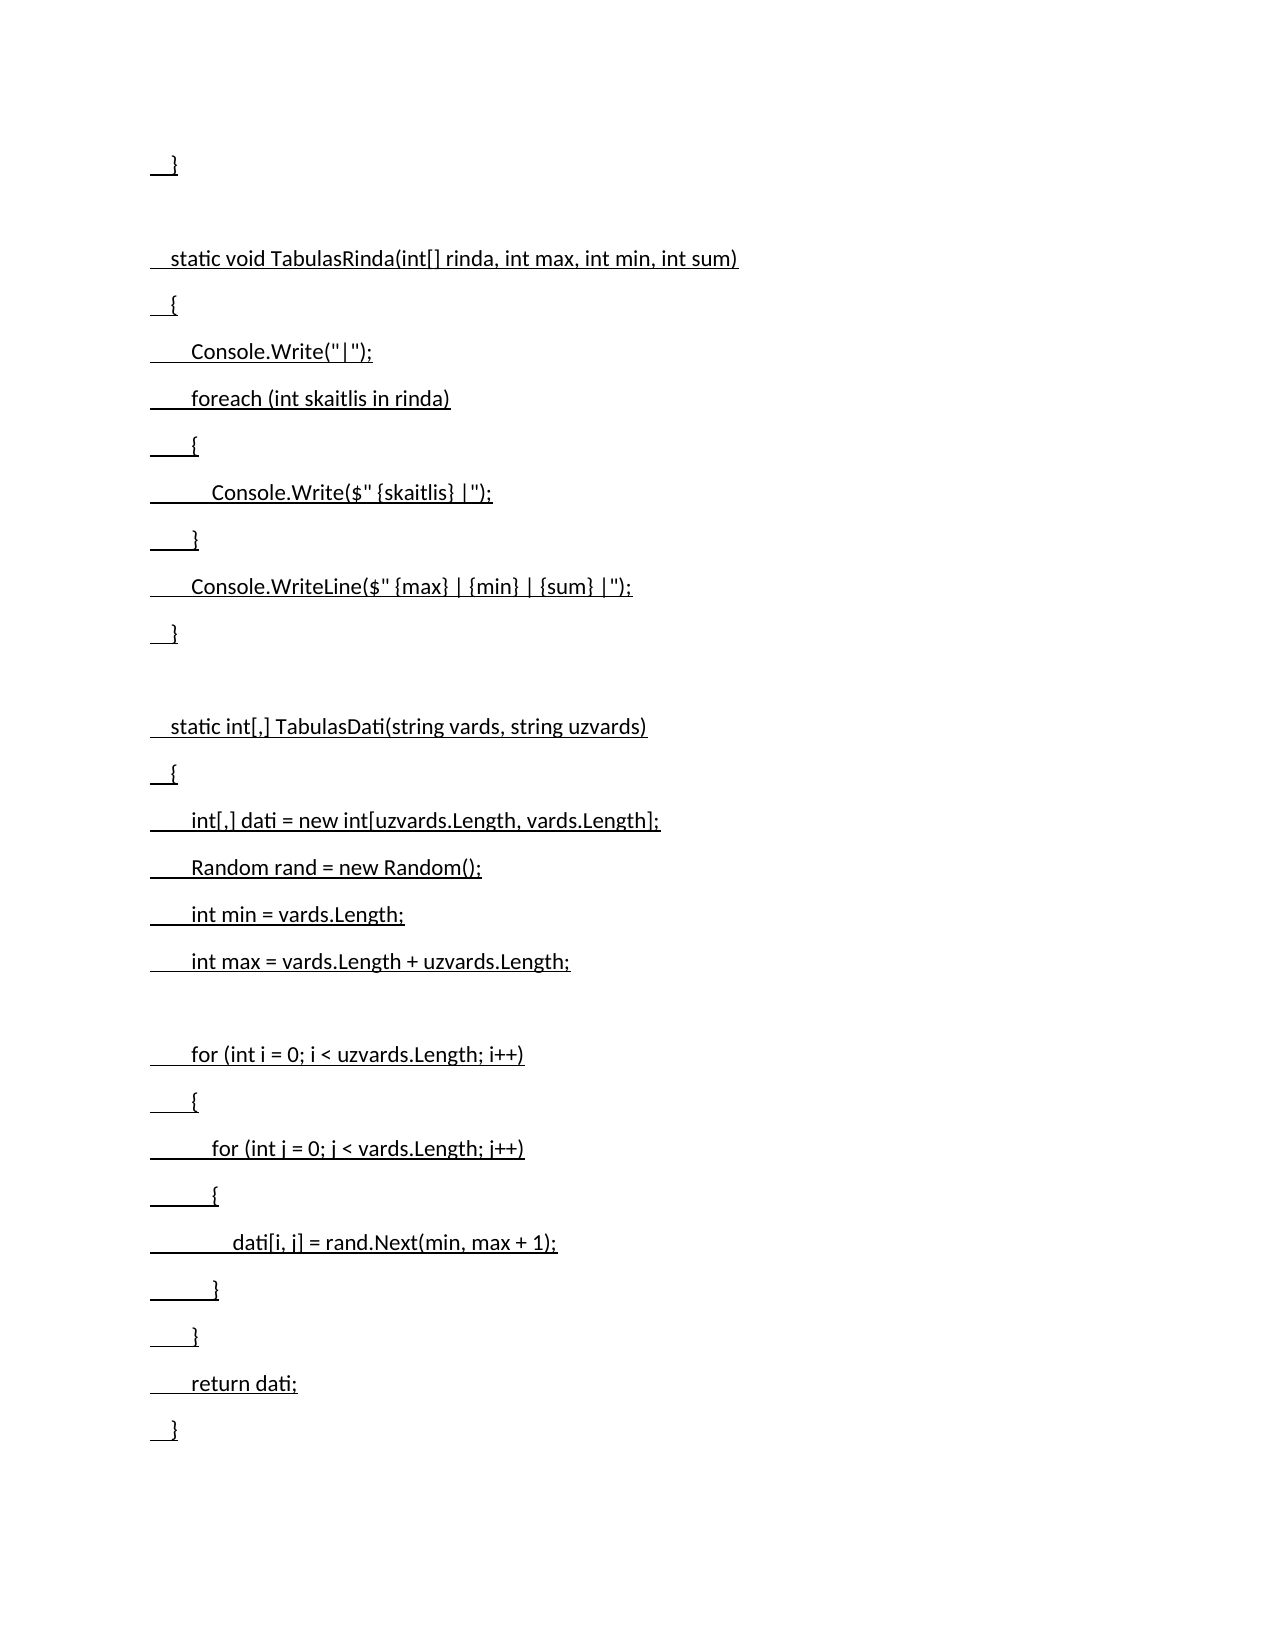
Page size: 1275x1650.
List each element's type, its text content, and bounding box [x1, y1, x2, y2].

text { [150, 759, 1125, 787]
text foreach (int skaitlis in rinda) [150, 384, 1125, 412]
text Console.Write($" {skaitlis} |"); [150, 478, 1125, 506]
text Random rand = new Random(); [150, 853, 1125, 881]
text } [150, 525, 1125, 553]
text dati[i, j] = rand.Next(min, max + 1); [150, 1228, 1125, 1256]
text } [150, 150, 1125, 178]
text for (int j = 0; j < vards.Length; j++) [150, 1134, 1125, 1162]
text static void TabulasRinda(int[] rinda, int max, int min, int sum) [150, 244, 1125, 272]
text Console.Write("|"); [150, 337, 1125, 366]
text } [150, 1322, 1125, 1350]
text { [150, 291, 1125, 319]
text int[,] dati = new int[uzvards.Length, vards.Length]; [150, 806, 1125, 834]
text static int[,] TabulasDati(string vards, string uzvards) [150, 712, 1125, 741]
text } [150, 619, 1125, 647]
text for (int i = 0; i < uzvards.Length; i++) [150, 1041, 1125, 1069]
text int min = vards.Length; [150, 900, 1125, 928]
text return dati; [150, 1369, 1125, 1397]
text int max = vards.Length + uzvards.Length; [150, 947, 1125, 975]
text { [150, 1087, 1125, 1116]
text Console.WriteLine($" {max} | {min} | {sum} |"); [150, 572, 1125, 600]
text { [150, 431, 1125, 459]
text } [150, 1416, 1125, 1444]
text { [150, 1181, 1125, 1209]
text } [150, 1275, 1125, 1303]
